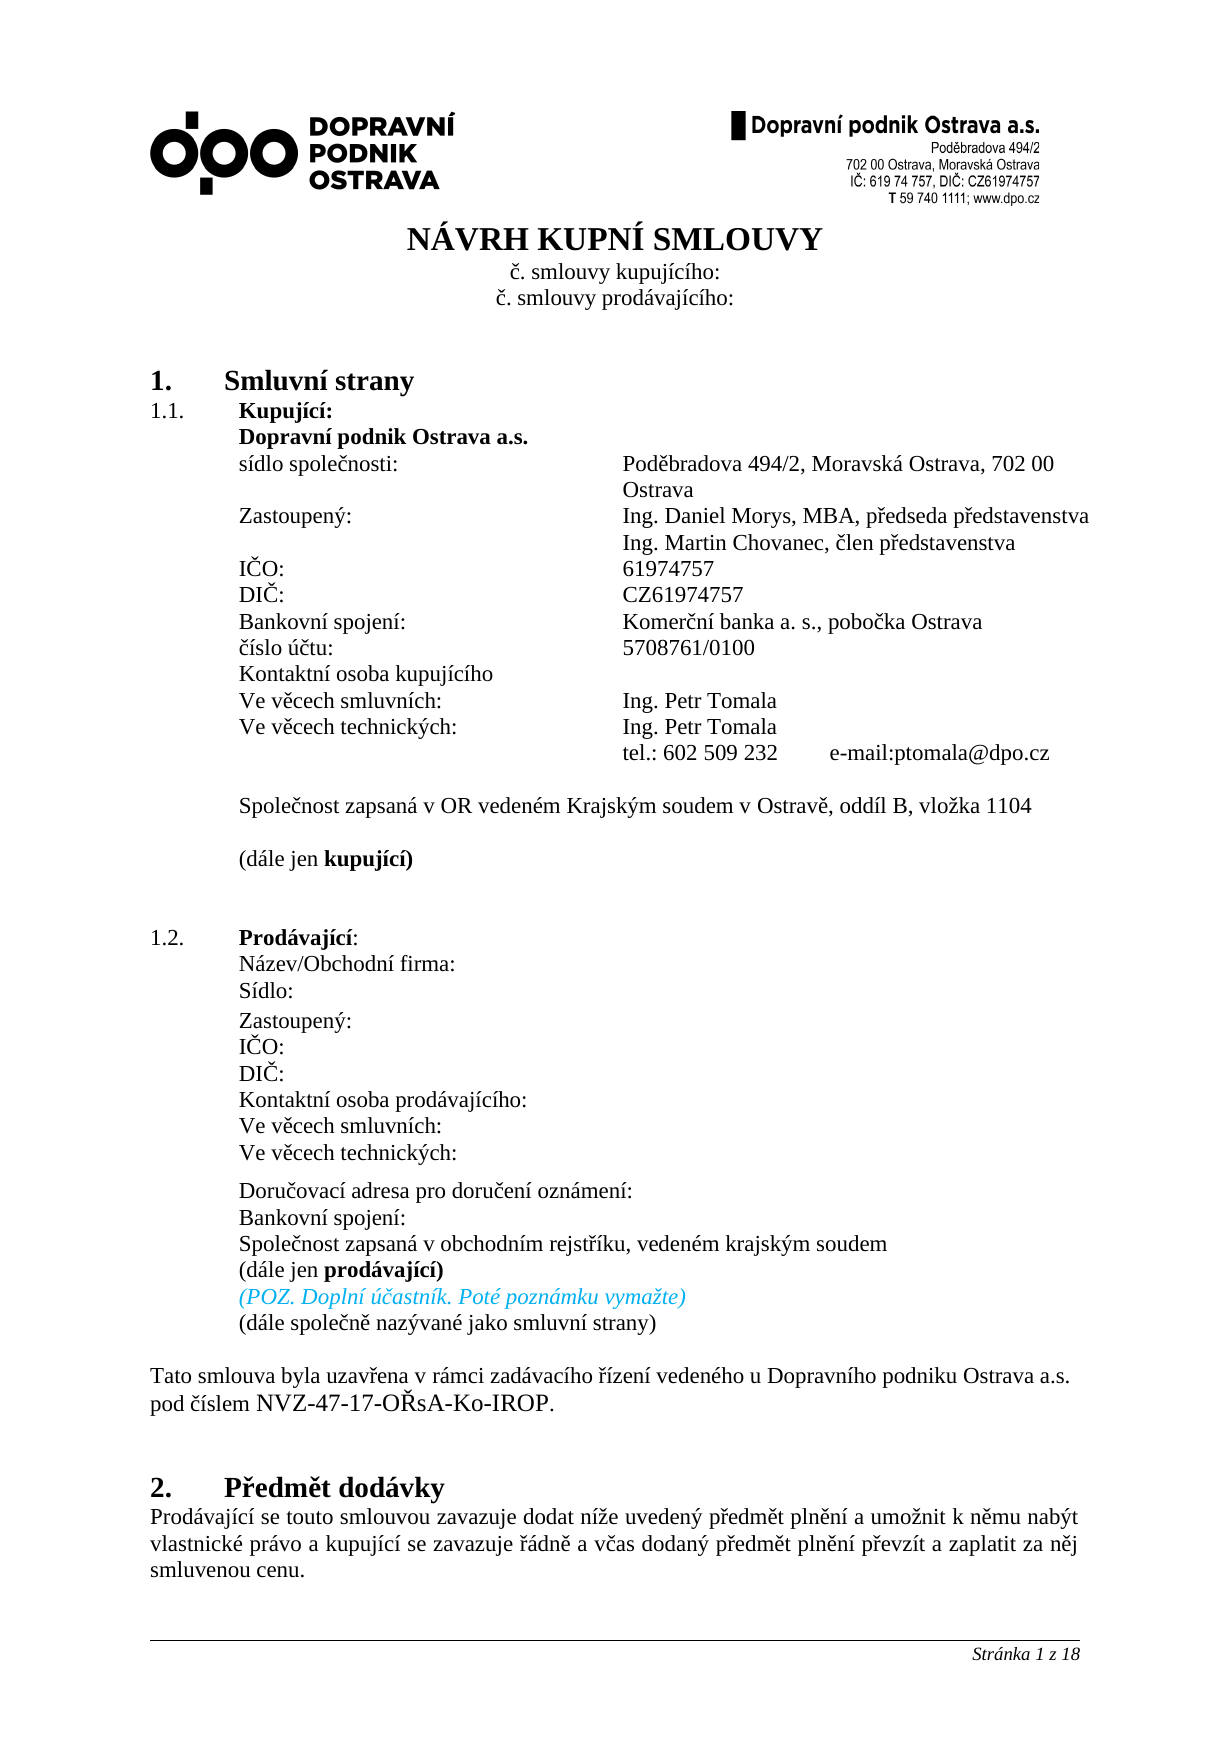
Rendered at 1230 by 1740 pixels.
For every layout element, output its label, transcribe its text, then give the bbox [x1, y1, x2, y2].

text Ve věcech technických: [239, 1139, 1109, 1165]
text Doručovací adresa pro doručení oznámení: [239, 1177, 1080, 1204]
picture [731, 111, 1040, 206]
text Sídlo: [239, 977, 1109, 1003]
text Ing. Martin Chovanec, člen představenstva [239, 529, 1109, 555]
text Ve věcech smluvních: Ing. Petr Tomala [239, 687, 1109, 713]
text (dále společně nazývané jako smluvní strany) [239, 1309, 1080, 1336]
text číslo účtu: 5708761/0100 [239, 634, 1109, 660]
text Dopravní podnik Ostrava a.s. [239, 423, 1080, 449]
text Kontaktní osoba prodávajícího: [239, 1086, 1109, 1112]
list Smluvní strany [150, 363, 1080, 397]
text IČO: [239, 1033, 1109, 1059]
text (dále jen prodávající) [239, 1257, 1080, 1283]
text Bankovní spojení: Komerční banka a. s., pobočka Ostrava [239, 608, 1109, 634]
text Bankovní spojení: [239, 1204, 1109, 1230]
text Název/Obchodní firma: [239, 950, 1109, 977]
text sídlo společnosti: Poděbradova 494/2, Moravská Ostrava, 702 00 [239, 449, 1080, 476]
picture [150, 111, 456, 195]
text Zastoupený: Ing. Daniel Morys, MBA, předseda představenstva [239, 502, 1109, 529]
list Kupující: [150, 397, 1080, 423]
text Společnost zapsaná v obchodním rejstříku, vedeném krajským soudem [239, 1230, 1109, 1257]
text Ve věcech technických: Ing. Petr Tomala [150, 713, 1109, 739]
text DIČ: [239, 1059, 1109, 1086]
text č. smlouvy kupujícího: [150, 258, 1080, 284]
text Kontaktní osoba kupujícího [239, 660, 1109, 687]
text (dále jen kupující) [239, 845, 1080, 871]
text Ostrava [239, 476, 1080, 502]
text č. smlouvy prodávajícího: [150, 284, 1080, 311]
list Předmět dodávky [150, 1470, 1080, 1503]
text Tato smlouva byla uzavřena v rámci zadávacího řízení vedeného u Dopravního podniku Ostrava a.s. pod číslem NVZ-47-17-OŘsA-Ko-IROP. [150, 1362, 1080, 1417]
text Společnost zapsaná v OR vedeném Krajským soudem v Ostravě, oddíl B, vložka 1104 [239, 792, 1080, 818]
text NÁVRH KUPNÍ SMLOUVY [150, 219, 1080, 258]
text (POZ. Doplní účastník. Poté poznámku vymažte) [239, 1283, 1080, 1309]
text Zastoupený: [239, 1007, 1109, 1033]
text Prodávající se touto smlouvou zavazuje dodat níže uvedený předmět plnění a umožnit k němu nabýt vlastnické právo a kupující se zavazuje řádně a včas dodaný předmět plnění převzít a zaplatit za něj smluvenou cenu. [150, 1503, 1080, 1582]
text Ve věcech smluvních: [239, 1112, 1109, 1139]
text DIČ: CZ61974757 [239, 581, 1109, 608]
text tel.: 602 509 232 e-mail:ptomala@dpo.cz [239, 739, 1109, 766]
text IČO: 61974757 [239, 555, 1109, 581]
list Prodávající: [150, 924, 1080, 950]
